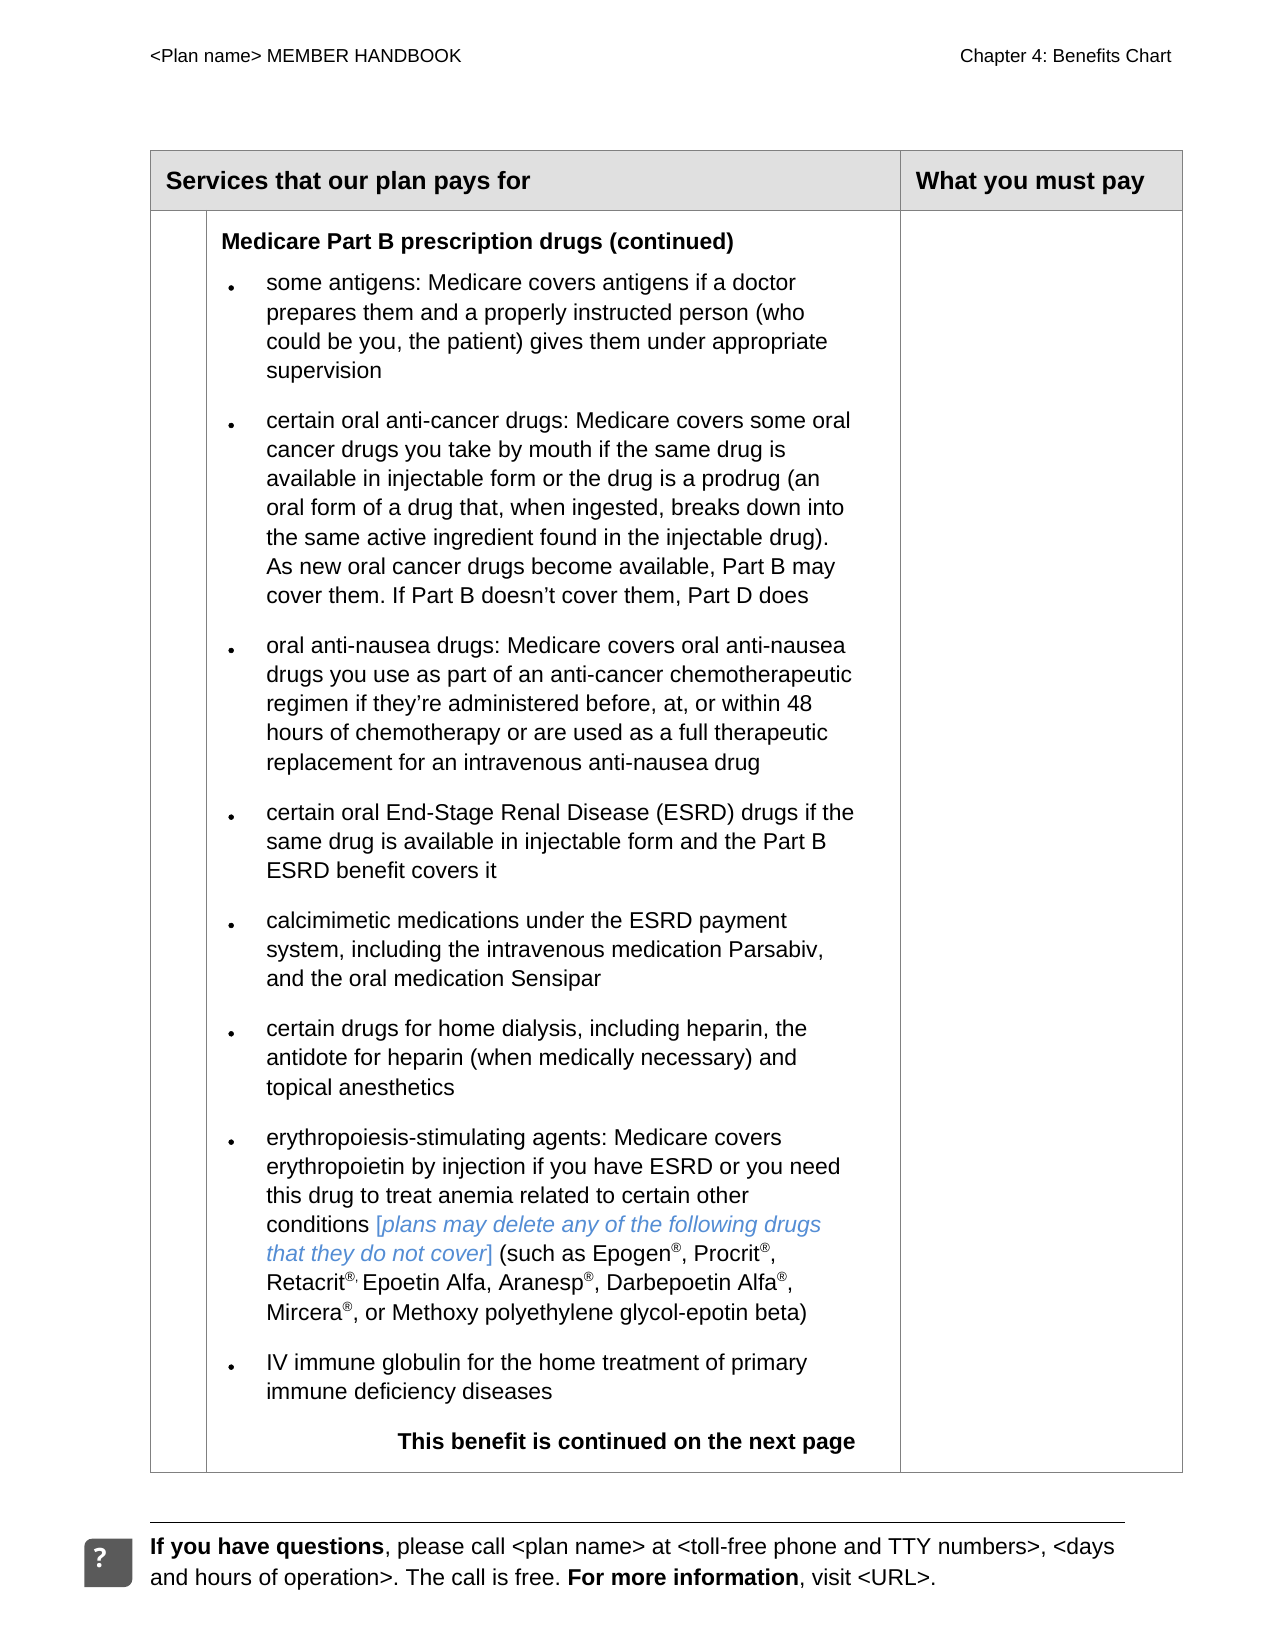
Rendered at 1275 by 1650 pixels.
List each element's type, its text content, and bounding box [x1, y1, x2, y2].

table_cell [151, 211, 206, 1472]
table_header What you must pay [901, 151, 1182, 210]
table_header Services that our plan pays for [151, 151, 900, 210]
table_cell Medicare Part B prescription drugs (continued) some antigens: Medicare covers antigens if a doctor prepares them and a properly instructed person (who could be you, the patient) gives them under appropriate supervision certain oral anti-cancer drugs: Medicare covers some oral cancer drugs you take by mouth if the same drug is available in injectable form or the drug is a prodrug (an oral form of a drug that, when ingested, breaks down into the same active ingredient found in the injectable drug). As new oral cancer drugs become available, Part B may cover them. If Part B doesn’t cover them, Part D does oral anti-nausea drugs: Medicare covers oral anti-nausea drugs you use as part of an anti-cancer chemotherapeutic regimen if they’re administered before, at, or within 48 hours of chemotherapy or are used as a full therapeutic replacement for an intravenous anti-nausea drug certain oral End-Stage Renal Disease (ESRD) drugs if the same drug is available in injectable form and the Part B ESRD benefit covers it calcimimetic medications under the ESRD payment system, including the intravenous medication Parsabiv, and the oral medication Sensipar certain drugs for home dialysis, including heparin, the antidote for heparin (when medically necessary) and topical anesthetics erythropoiesis-stimulating agents: Medicare covers erythropoietin by injection if you have ESRD or you need this drug to treat anemia related to certain other conditions [plans may delete any of the following drugs that they do not cover] (such as Epogen®, Procrit®, Retacrit®, Epoetin Alfa, Aranesp®, Darbepoetin Alfa®, Mircera®, or Methoxy polyethylene glycol-epotin beta) IV immune globulin for the home treatment of primary immune deficiency diseases This benefit is continued on the next page [207, 211, 900, 1472]
table_cell [901, 211, 1182, 1472]
